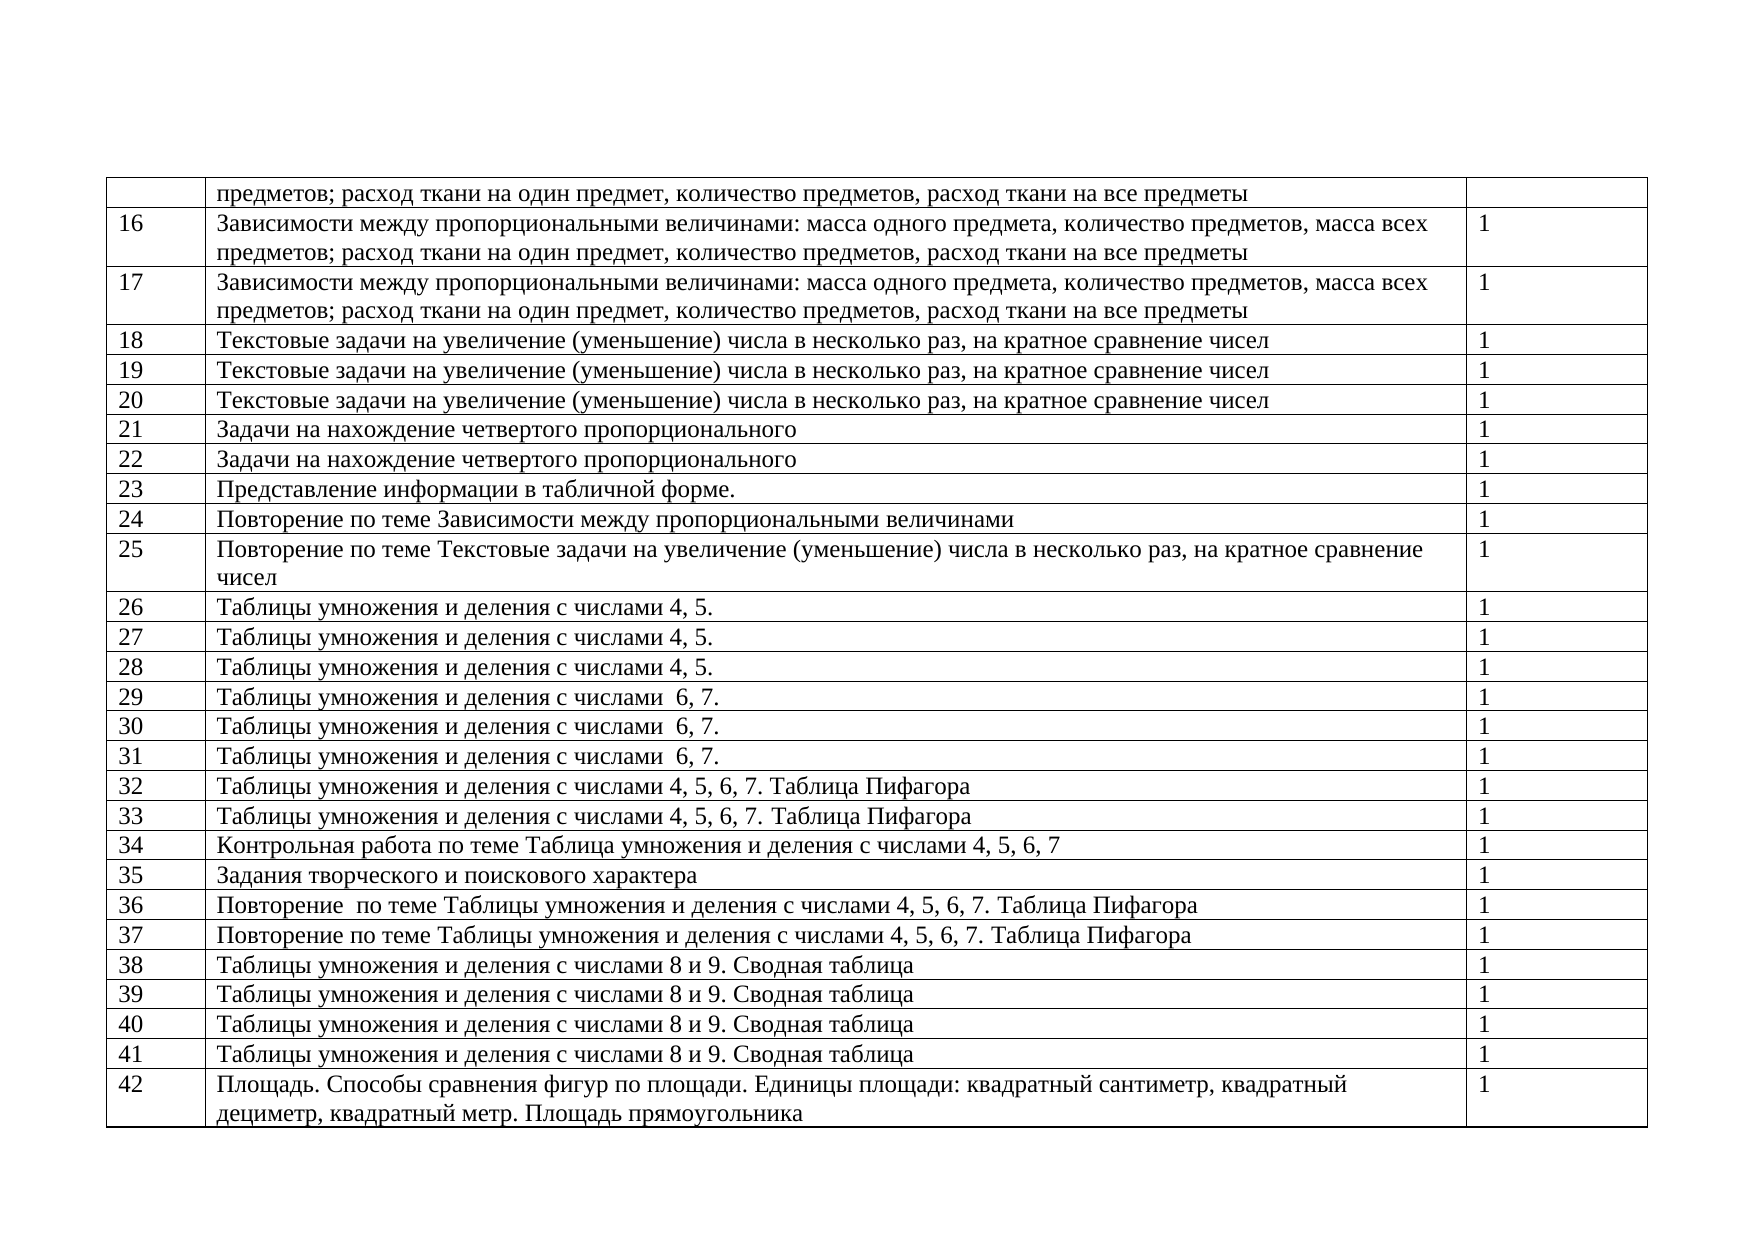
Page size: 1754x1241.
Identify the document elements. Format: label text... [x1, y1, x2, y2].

table_cell 1 [1467, 267, 1647, 324]
table_cell 1 [1467, 801, 1647, 829]
table_cell Таблицы умножения и деления с числами 4, 5. [206, 592, 1466, 621]
table_cell Повторение по теме Таблицы умножения и деления с числами 4, 5, 6, 7. Таблица Пифагора [206, 920, 1466, 949]
table_cell 1 [1467, 1009, 1647, 1038]
table_cell Таблицы умножения и деления с числами 6, 7. [206, 682, 1466, 710]
table_cell Текстовые задачи на увеличение (уменьшение) числа в несколько раз, на кратное сравнение чисел [206, 385, 1466, 413]
table_cell 28 [107, 652, 205, 681]
table_cell 21 [107, 415, 205, 443]
table_cell 1 [1467, 622, 1647, 651]
table_cell 35 [107, 860, 205, 889]
table_cell 25 [107, 534, 205, 591]
table_cell 1 [1467, 325, 1647, 354]
table_cell Задачи на нахождение четвертого пропорционального [206, 415, 1466, 443]
table_cell 32 [107, 771, 205, 800]
table_cell 15 [107, 178, 205, 207]
table_cell 24 [107, 504, 205, 533]
table_cell 1 [1467, 178, 1647, 207]
table_cell 41 [107, 1039, 205, 1068]
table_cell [206, 178, 1466, 207]
table_cell 16 [107, 208, 205, 266]
table_cell Задания творческого и поискового характера [206, 860, 1466, 889]
table_cell 1 [1467, 831, 1647, 859]
table_cell 1 [1467, 208, 1647, 266]
table_cell Представление информации в табличной форме. [206, 474, 1466, 503]
table_cell 22 [107, 444, 205, 473]
table_cell 17 [107, 267, 205, 324]
table_cell 19 [107, 355, 205, 384]
table_cell Таблицы умножения и деления с числами 8 и 9. Сводная таблица [206, 950, 1466, 978]
table_cell 39 [107, 980, 205, 1008]
table_cell 1 [1467, 474, 1647, 503]
table_cell Таблицы умножения и деления с числами 6, 7. [206, 741, 1466, 770]
table_cell 1 [1467, 415, 1647, 443]
table_cell 1 [1467, 682, 1647, 710]
table_cell 34 [107, 831, 205, 859]
table_cell 1 [1467, 385, 1647, 413]
table_cell Таблицы умножения и деления с числами 4, 5. [206, 652, 1466, 681]
table_cell 31 [107, 741, 205, 770]
table_cell 29 [107, 682, 205, 710]
table_cell Текстовые задачи на увеличение (уменьшение) числа в несколько раз, на кратное сравнение чисел [206, 325, 1466, 354]
table_cell 1 [1467, 1039, 1647, 1068]
table_cell Текстовые задачи на увеличение (уменьшение) числа в несколько раз, на кратное сравнение чисел [206, 355, 1466, 384]
table_cell 1 [1467, 444, 1647, 473]
table_cell 1 [1467, 652, 1647, 681]
table_cell Таблицы умножения и деления с числами 8 и 9. Сводная таблица [206, 1039, 1466, 1068]
table_cell 1 [1467, 860, 1647, 889]
table_cell Повторение по теме Текстовые задачи на увеличение (уменьшение) числа в несколько раз, на кратное сравнение чисел [206, 534, 1466, 591]
table_cell Таблицы умножения и деления с числами 8 и 9. Сводная таблица [206, 1009, 1466, 1038]
table_cell 1 [1467, 711, 1647, 740]
table_cell 26 [107, 592, 205, 621]
table_cell Задачи на нахождение четвертого пропорционального [206, 444, 1466, 473]
table_cell 30 [107, 711, 205, 740]
table_cell 33 [107, 801, 205, 829]
table_cell 27 [107, 622, 205, 651]
table_cell 20 [107, 385, 205, 413]
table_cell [206, 1069, 1466, 1126]
table_cell Повторение по теме Таблицы умножения и деления с числами 4, 5, 6, 7. Таблица Пифагора [206, 890, 1466, 919]
table_cell Таблицы умножения и деления с числами 6, 7. [206, 711, 1466, 740]
table_cell Таблицы умножения и деления с числами 4, 5, 6, 7. Таблица Пифагора [206, 801, 1466, 829]
table_cell 38 [107, 950, 205, 978]
table_cell Повторение по теме Зависимости между пропорциональными величинами [206, 504, 1466, 533]
table_cell Таблицы умножения и деления с числами 4, 5. [206, 622, 1466, 651]
table_cell 1 [1467, 980, 1647, 1008]
table_cell 1 [1467, 771, 1647, 800]
table_cell 37 [107, 920, 205, 949]
table_cell 18 [107, 325, 205, 354]
table_cell Контрольная работа по теме Таблица умножения и деления с числами 4, 5, 6, 7 [206, 831, 1466, 859]
table_cell 1 [1467, 1069, 1647, 1126]
table_cell 1 [1467, 920, 1647, 949]
table_cell 42 [107, 1069, 205, 1126]
table_cell 40 [107, 1009, 205, 1038]
table_cell 1 [1467, 890, 1647, 919]
table_cell 1 [1467, 534, 1647, 591]
table_cell 1 [1467, 592, 1647, 621]
table_cell 1 [1467, 504, 1647, 533]
table_cell 36 [107, 890, 205, 919]
table_cell 1 [1467, 355, 1647, 384]
table_cell 1 [1467, 950, 1647, 978]
table_cell 23 [107, 474, 205, 503]
table_cell 1 [1467, 741, 1647, 770]
table_cell Таблицы умножения и деления с числами 8 и 9. Сводная таблица [206, 980, 1466, 1008]
table_cell Таблицы умножения и деления с числами 4, 5, 6, 7. Таблица Пифагора [206, 771, 1466, 800]
